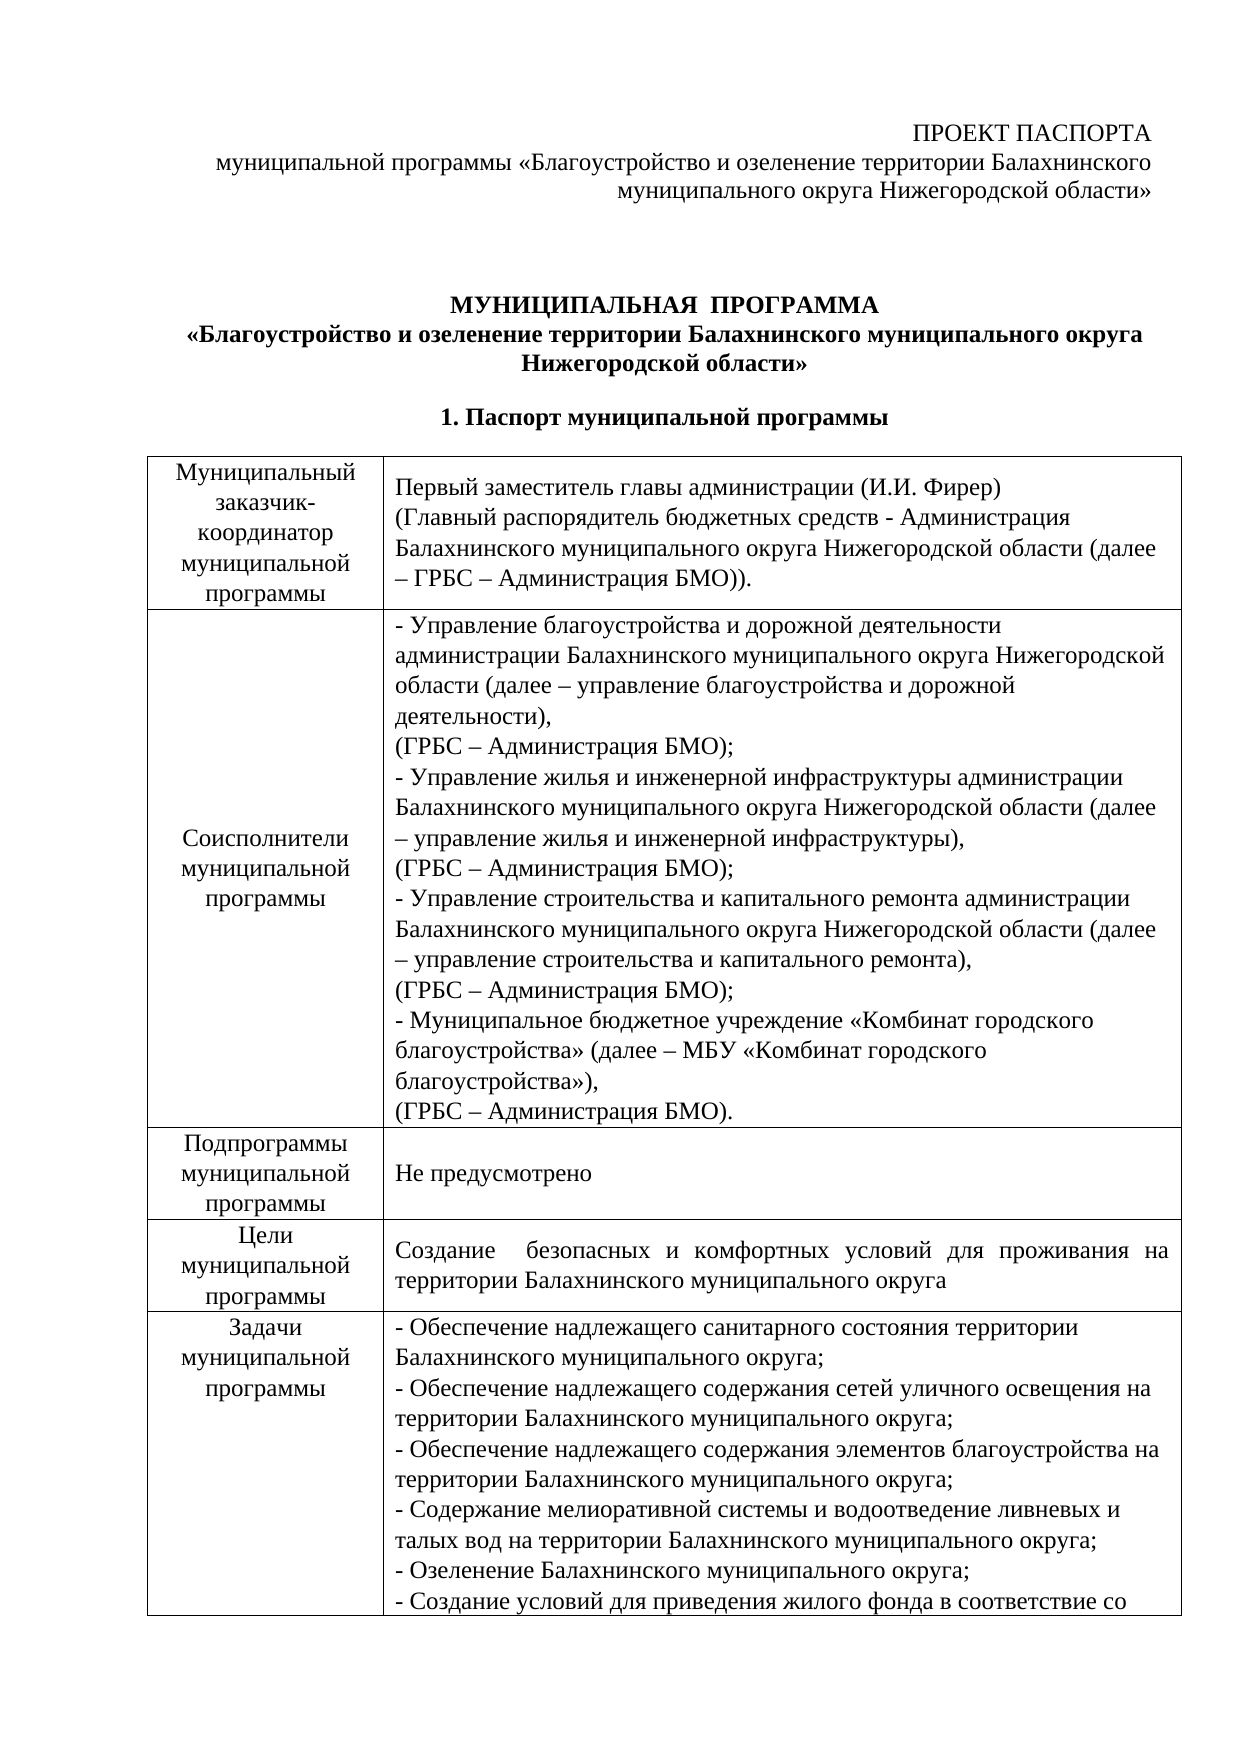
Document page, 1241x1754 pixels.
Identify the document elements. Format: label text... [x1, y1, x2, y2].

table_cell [384, 1312, 1181, 1614]
text ПРОЕКТ ПАСПОРТА [177, 118, 1152, 147]
table_cell Соисполнители муниципальной программы [148, 610, 383, 1127]
table_header Первый заместитель главы администрации (И.И. Фирер) (Главный распорядитель бюджетных средств - Администрация Балахнинского муниципального округа Нижегородской области (далее – ГРБС – Администрация БМО)). [384, 457, 1181, 609]
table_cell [148, 1312, 383, 1614]
table_cell Создание безопасных и комфортных условий для проживания на территории Балахнинского муниципального округа [384, 1220, 1181, 1311]
table_header Муниципальный заказчик-координатор муниципальной программы [148, 457, 383, 609]
table_cell Подпрограммы муниципальной программы [148, 1128, 383, 1219]
table_cell - Управление благоустройства и дорожной деятельности администрации Балахнинского муниципального округа Нижегородской области (далее – управление благоустройства и дорожной деятельности), (ГРБС – Администрация БМО); - Управление жилья и инженерной инфраструктуры администрации Балахнинского муниципального округа Нижегородской области (далее – управление жилья и инженерной инфраструктуры), (ГРБС – Администрация БМО); - Управление строительства и капитального ремонта администрации Балахнинского муниципального округа Нижегородской области (далее – управление строительства и капитального ремонта), (ГРБС – Администрация БМО); - Муниципальное бюджетное учреждение «Комбинат городского благоустройства» (далее – МБУ «Комбинат городского благоустройства»), (ГРБС – Администрация БМО). [384, 610, 1181, 1127]
table_cell Не предусмотрено [384, 1128, 1181, 1219]
table_cell Цели муниципальной программы [148, 1220, 383, 1311]
text МУНИЦИПАЛЬНАЯ ПРОГРАММА [177, 291, 1152, 319]
text «Благоустройство и озеленение территории Балахнинского муниципального округа Нижегородской области» [177, 319, 1152, 377]
text 1. Паспорт муниципальной программы [177, 402, 1152, 431]
text муниципальной программы «Благоустройство и озеленение территории Балахнинского муниципального округа Нижегородской области» [177, 147, 1152, 204]
